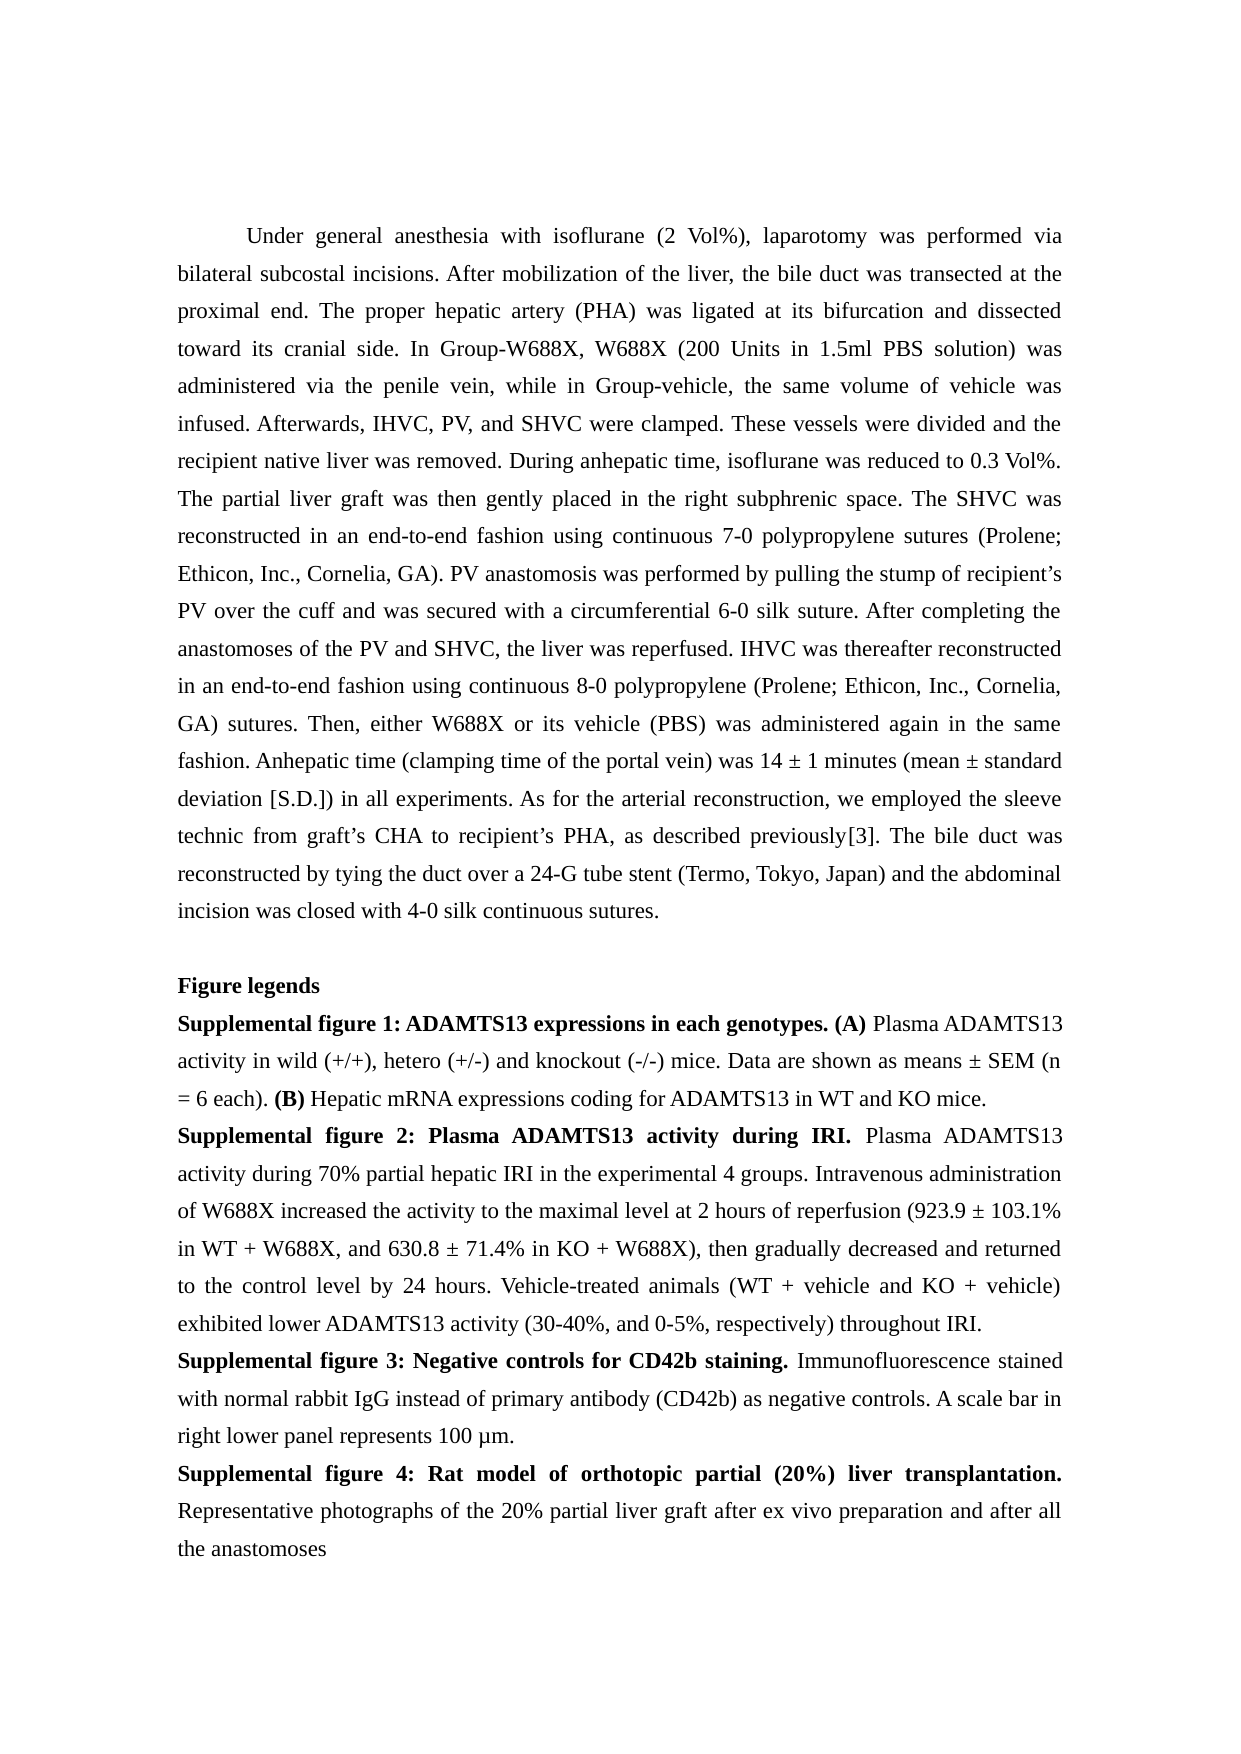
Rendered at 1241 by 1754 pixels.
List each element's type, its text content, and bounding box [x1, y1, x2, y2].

text Supplemental figure 2: Plasma ADAMTS13 activity during IRI. Plasma ADAMTS13 activity during 70% partial hepatic IRI in the experimental 4 groups. Intravenous administration of W688X increased the activity to the maximal level at 2 hours of reperfusion (923.9 ± 103.1% in WT + W688X, and 630.8 ± 71.4% in KO + W688X), then gradually decreased and returned to the control level by 24 hours. Vehicle-treated animals (WT + vehicle and KO + vehicle) exhibited lower ADAMTS13 activity (30-40%, and 0-5%, respectively) throughout IRI. [177, 1117, 1063, 1342]
text Under general anesthesia with isoflurane (2 Vol%), laparotomy was performed via bilateral subcostal incisions. After mobilization of the liver, the bile duct was transected at the proximal end. The proper hepatic artery (PHA) was ligated at its bifurcation and dissected toward its cranial side. In Group-W688X, W688X (200 Units in 1.5ml PBS solution) was administered via the penile vein, while in Group-vehicle, the same volume of vehicle was infused. Afterwards, IHVC, PV, and SHVC were clamped. These vessels were divided and the recipient native liver was removed. During anhepatic time, isoflurane was reduced to 0.3 Vol%. The partial liver graft was then gently placed in the right subphrenic space. The SHVC was reconstructed in an end-to-end fashion using continuous 7-0 polypropylene sutures (Prolene; Ethicon, Inc., Cornelia, GA). PV anastomosis was performed by pulling the stump of recipient’s PV over the cuff and was secured with a circumferential 6-0 silk suture. After completing the anastomoses of the PV and SHVC, the liver was reperfused. IHVC was thereafter reconstructed in an end-to-end fashion using continuous 8-0 polypropylene (Prolene; Ethicon, Inc., Cornelia, GA) sutures. Then, either W688X or its vehicle (PBS) was administered again in the same fashion. Anhepatic time (clamping time of the portal vein) was 14 ± 1 minutes (mean ± standard deviation [S.D.]) in all experiments. As for the arterial reconstruction, we employed the sleeve technic from graft’s CHA to recipient’s PHA, as described previously[3]. The bile duct was reconstructed by tying the duct over a 24-G tube stent (Termo, Tokyo, Japan) and the abdominal incision was closed with 4-0 silk continuous sutures. [177, 217, 1063, 929]
text Supplemental figure 3: Negative controls for CD42b staining. Immunofluorescence stained with normal rabbit IgG instead of primary antibody (CD42b) as negative controls. A scale bar in right lower panel represents 100 µm. [177, 1342, 1063, 1454]
text Figure legends [177, 967, 1063, 1004]
text Supplemental figure 1: ADAMTS13 expressions in each genotypes. (A) Plasma ADAMTS13 activity in wild (+/+), hetero (+/-) and knockout (-/-) mice. Data are shown as means ± SEM (n = 6 each). (B) Hepatic mRNA expressions coding for ADAMTS13 in WT and KO mice. [177, 1004, 1063, 1117]
text Supplemental figure 4: Rat model of orthotopic partial (20%) liver transplantation. Representative photographs of the 20% partial liver graft after ex vivo preparation and after all the anastomoses [177, 1454, 1063, 1567]
